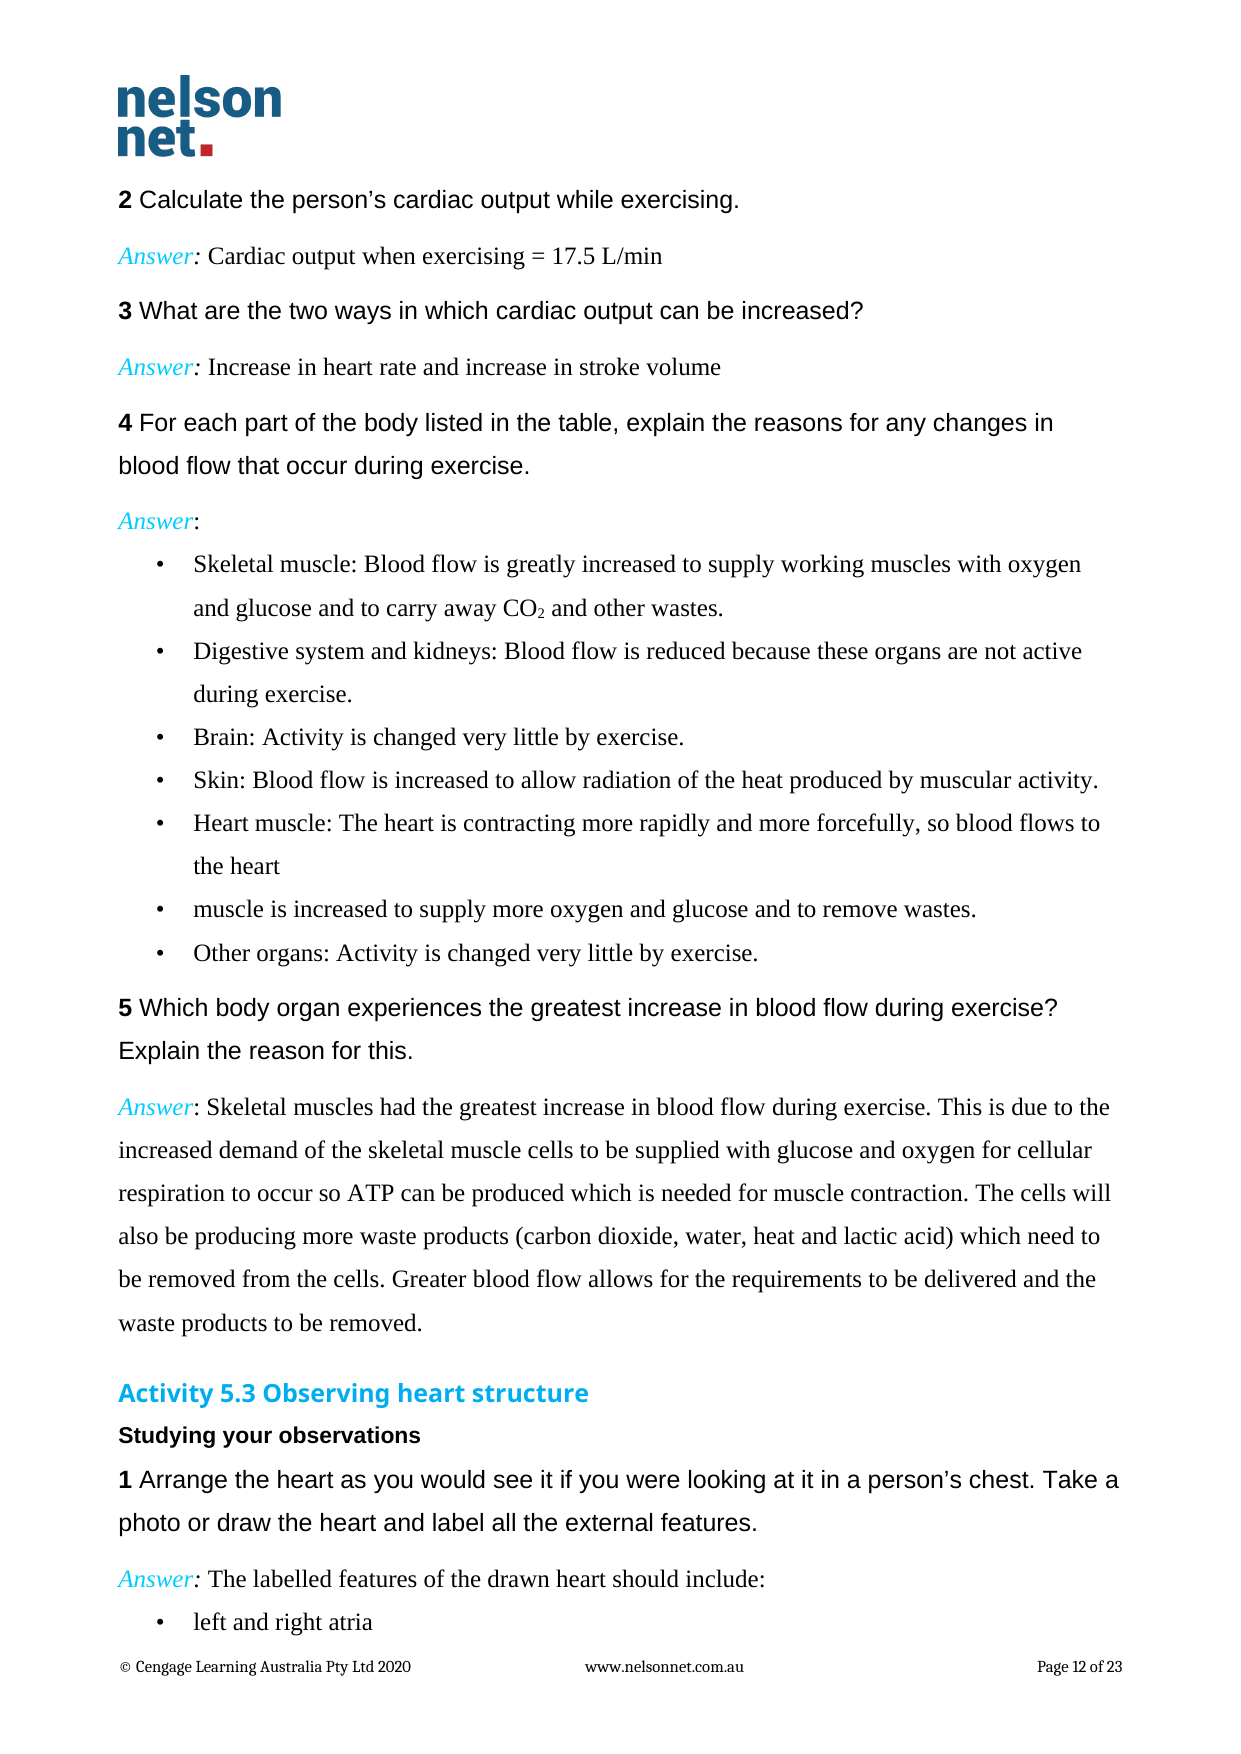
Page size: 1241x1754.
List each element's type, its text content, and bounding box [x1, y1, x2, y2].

text 3 What are the two ways in which cardiac output can be increased? [118, 296, 1122, 325]
list Skin: Blood flow is increased to allow radiation of the heat produced by muscular activity. [156, 765, 1122, 794]
text 2 Calculate the person’s cardiac output while exercising. [118, 185, 1122, 214]
text Answer: Skeletal muscles had the greatest increase in blood flow during exercise. This is due to the increased demand of the skeletal muscle cells to be supplied with glucose and oxygen for cellular respiration to occur so ATP can be produced which is needed for muscle contraction. The cells will also be producing more waste products (carbon dioxide, water, heat and lactic acid) which need to be removed from the cells. Greater blood flow allows for the requirements to be delivered and the waste products to be removed. [118, 1092, 1122, 1336]
list Other organs: Activity is changed very little by exercise. [156, 938, 1122, 966]
text Answer: Increase in heart rate and increase in stroke volume [118, 352, 1122, 381]
text Answer: Cardiac output when exercising = 17.5 L/min [118, 241, 1122, 269]
list muscle is increased to supply more oxygen and glucose and to remove wastes. [156, 894, 1122, 923]
text 5 Which body organ experiences the greatest increase in blood flow during exercise? Explain the reason for this. [118, 993, 1122, 1065]
text 1 Arrange the heart as you would see it if you were looking at it in a person’s chest. Take a photo or draw the heart and label all the external features. [118, 1465, 1122, 1537]
text Studying your observations [118, 1422, 1122, 1449]
text 4 For each part of the body listed in the table, explain the reasons for any changes in blood flow that occur during exercise. [118, 408, 1122, 479]
picture [118, 75, 281, 157]
list Heart muscle: The heart is contracting more rapidly and more forcefully, so blood flows to the heart [156, 808, 1122, 880]
list Brain: Activity is changed very little by exercise. [156, 722, 1122, 751]
list left and right atria [156, 1607, 1122, 1636]
text Answer: [118, 506, 1122, 535]
list Digestive system and kidneys: Blood flow is reduced because these organs are not active during exercise. [156, 636, 1122, 708]
list Skeletal muscle: Blood flow is greatly increased to supply working muscles with oxygen and glucose and to carry away CO2 and other wastes. [156, 549, 1122, 621]
text Answer: The labelled features of the drawn heart should include: [118, 1564, 1122, 1592]
text Activity 5.3 Observing heart structure [118, 1376, 1122, 1410]
